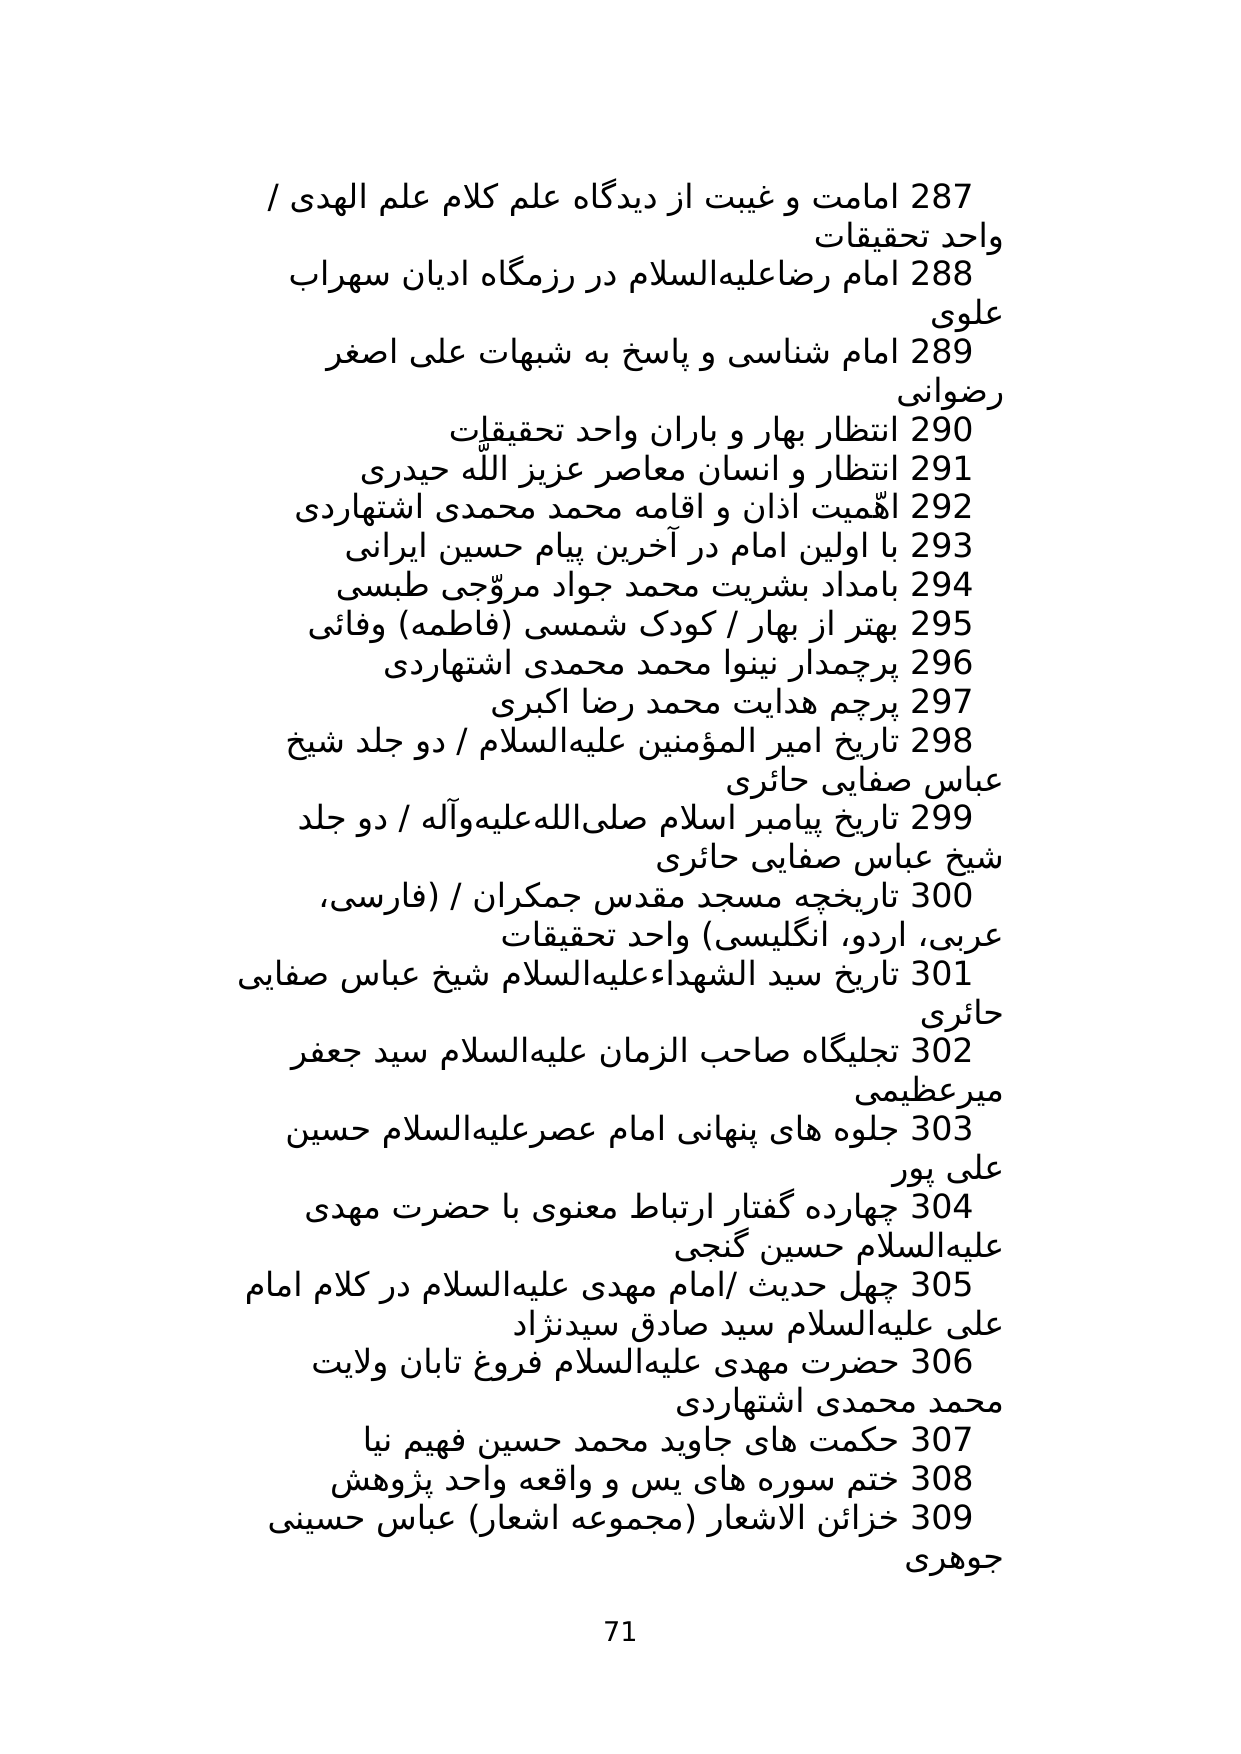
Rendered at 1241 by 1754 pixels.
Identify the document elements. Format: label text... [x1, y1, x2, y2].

text 304 چهارده گفتار ارتباط معنوی با حضرت مهدی عليه‌السلام حسین گنجی [236, 1187, 1004, 1265]
text 290 انتظار بهار و باران واحد تحقیقات [236, 410, 1004, 449]
text 293 با اولین امام در آخرین پیام حسین ایرانی [236, 527, 1004, 566]
text 306 حضرت مهدی عليه‌السلام فروغ تابان ولایت محمد محمدی اشتهاردی [236, 1343, 1004, 1421]
text 308 ختم سوره های یس و واقعه واحد پژوهش [236, 1459, 1004, 1498]
text 301 تاریخ سید الشهداءعليه‌السلام شیخ عباس صفایی حائری [236, 954, 1004, 1032]
text 294 بامداد بشریت محمد جواد مروّجی طبسی [236, 566, 1004, 604]
text 288 امام رضاعليه‌السلام در رزمگاه ادیان سهراب علوی [236, 255, 1004, 333]
text 305 چهل حدیث /امام مهدی عليه‌السلام در کلام امام علی عليه‌السلام سید صادق سیدنژاد [236, 1265, 1004, 1343]
text 287 امامت و غیبت از دیدگاه علم کلام علم الهدی / واحد تحقیقات [236, 177, 1004, 255]
text 289 امام شناسی و پاسخ به شبهات علی اصغر رضوانی [236, 333, 1004, 410]
text 292 اهّمیت اذان و اقامه محمد محمدی اشتهاردی [236, 488, 1004, 527]
text 303 جلوه های پنهانی امام عصرعليه‌السلام حسین علی پور [236, 1110, 1004, 1187]
text 297 پرچم هدایت محمد رضا اکبری [236, 682, 1004, 721]
text 309 خزائن الاشعار (مجموعه اشعار) عباس حسینی جوهری [236, 1498, 1004, 1576]
text 291 انتظار و انسان معاصر عزیز اللَّه حیدری [236, 449, 1004, 488]
text 296 پرچمدار نینوا محمد محمدی اشتهاردی [236, 643, 1004, 682]
text 302 تجلیگاه صاحب الزمان عليه‌السلام سید جعفر میرعظیمی [236, 1032, 1004, 1110]
text 299 تاریخ پیامبر اسلام صلى‌الله‌عليه‌وآله / دو جلد شیخ عباس صفایی حائری [236, 799, 1004, 877]
text 307 حکمت های جاوید محمد حسین فهیم نیا [236, 1421, 1004, 1459]
text 298 تاریخ امیر المؤمنین عليه‌السلام / دو جلد شیخ عباس صفایی حائری [236, 721, 1004, 799]
text 295 بهتر از بهار / کودک شمسی (فاطمه) وفائی [236, 604, 1004, 643]
text 300 تاریخچه مسجد مقدس جمکران / (فارسی، عربی، اردو، انگلیسی) واحد تحقیقات [236, 877, 1004, 954]
